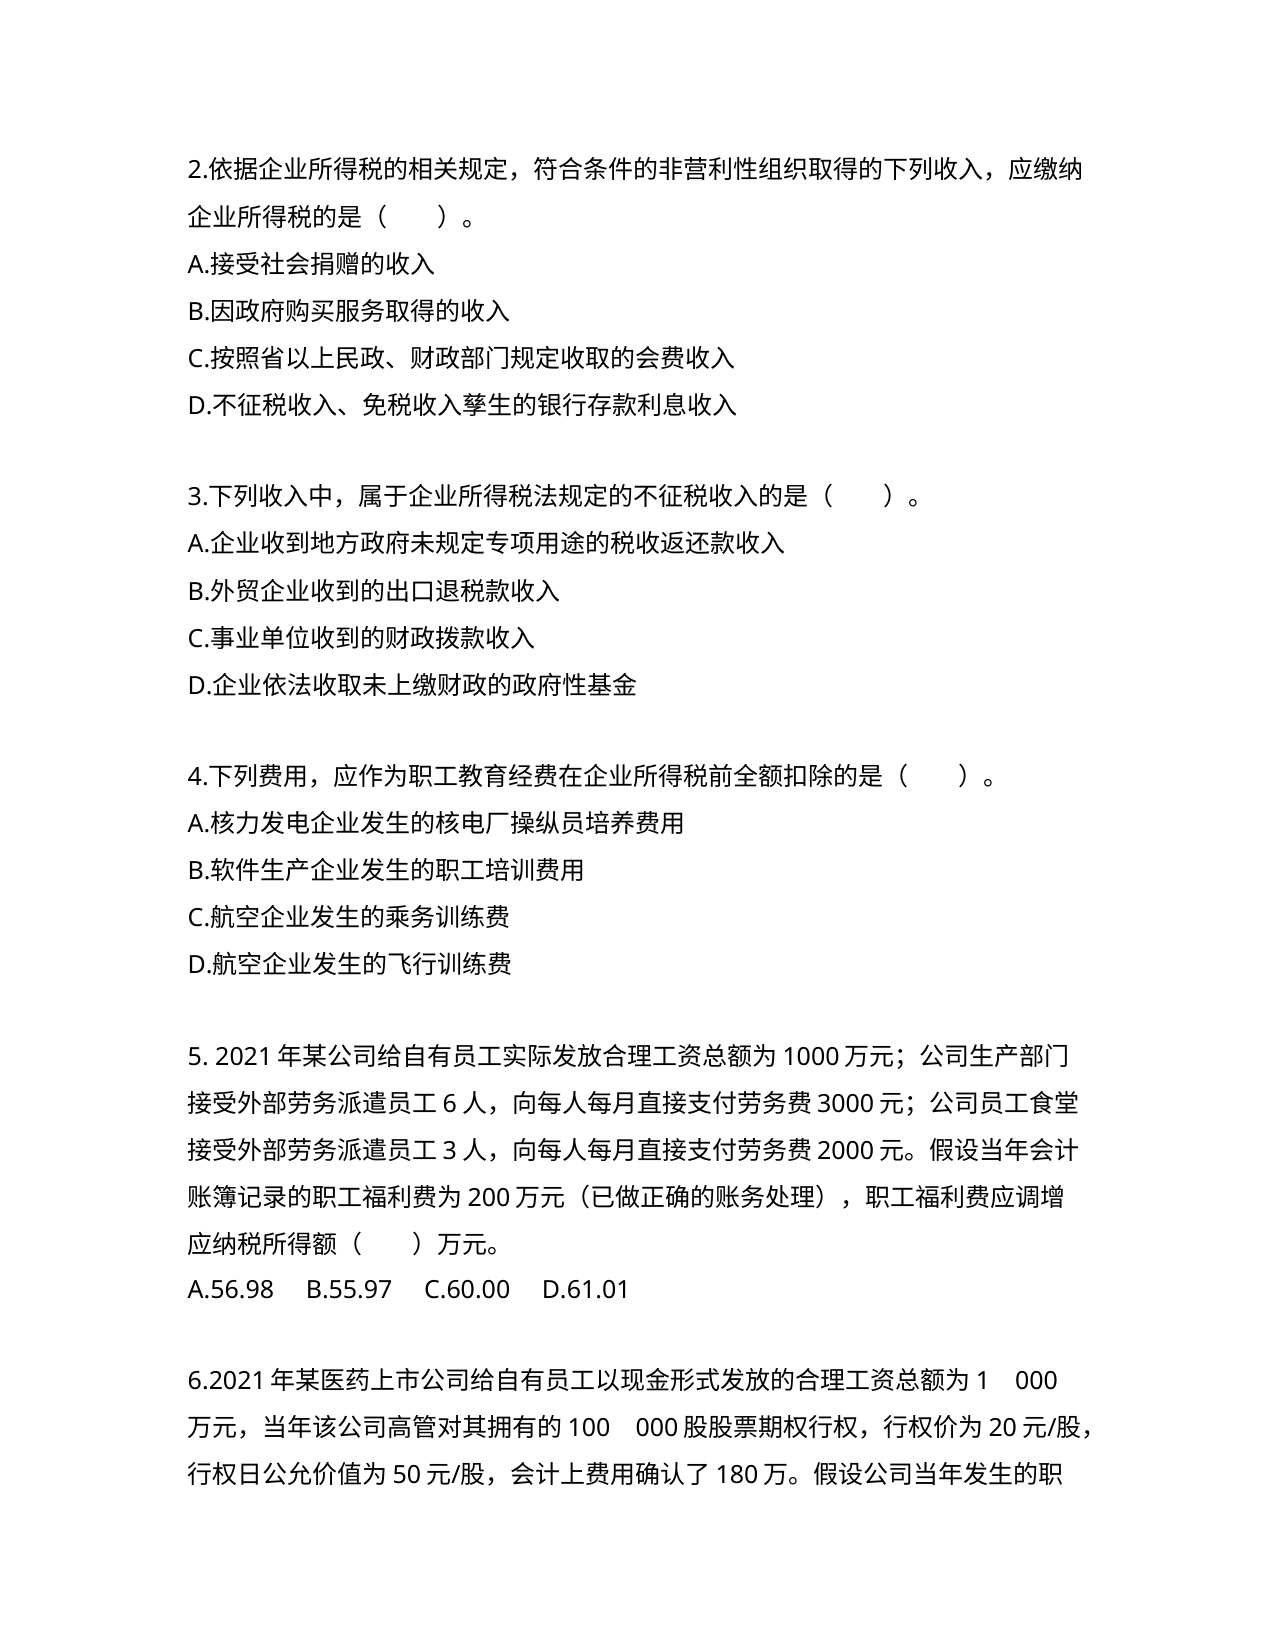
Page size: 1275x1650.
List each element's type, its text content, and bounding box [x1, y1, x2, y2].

text B.外贸企业收到的出口退税款收入 [187, 571, 1087, 607]
text 3.下列收入中，属于企业所得税法规定的不征税收入的是（ ）。 [187, 477, 1087, 513]
text D.企业依法收取未上缴财政的政府性基金 [187, 665, 1087, 701]
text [187, 1360, 1087, 1491]
text A.56.98 B.55.97 C.60.00 D.61.01 [187, 1272, 1087, 1306]
text 2.依据企业所得税的相关规定，符合条件的非营利性组织取得的下列收入，应缴纳企业所得税的是（ ）。 [187, 150, 1087, 233]
text 4.下列费用，应作为职工教育经费在企业所得税前全额扣除的是（ ）。 [187, 756, 1087, 793]
text 5. 2021年某公司给自有员工实际发放合理工资总额为1000万元；公司生产部门接受外部劳务派遣员工6人，向每人每月直接支付劳务费3000元；公司员工食堂接受外部劳务派遣员工3人，向每人每月直接支付劳务费2000元。假设当年会计账簿记录的职工福利费为200万元（已做正确的账务处理），职工福利费应调增应纳税所得额（ ）万元。 [187, 1036, 1087, 1261]
text C.航空企业发生的乘务训练费 [187, 898, 1087, 934]
text A.核力发电企业发生的核电厂操纵员培养费用 [187, 803, 1087, 840]
text B.因政府购买服务取得的收入 [187, 291, 1087, 327]
text A.企业收到地方政府未规定专项用途的税收返还款收入 [187, 524, 1087, 560]
text A.接受社会捐赠的收入 [187, 244, 1087, 280]
text B.软件生产企业发生的职工培训费用 [187, 851, 1087, 887]
text D.不征税收入、免税收入孳生的银行存款利息收入 [187, 385, 1087, 422]
text C.事业单位收到的财政拨款收入 [187, 618, 1087, 654]
text C.按照省以上民政、财政部门规定收取的会费收入 [187, 338, 1087, 374]
text D.航空企业发生的飞行训练费 [187, 945, 1087, 981]
